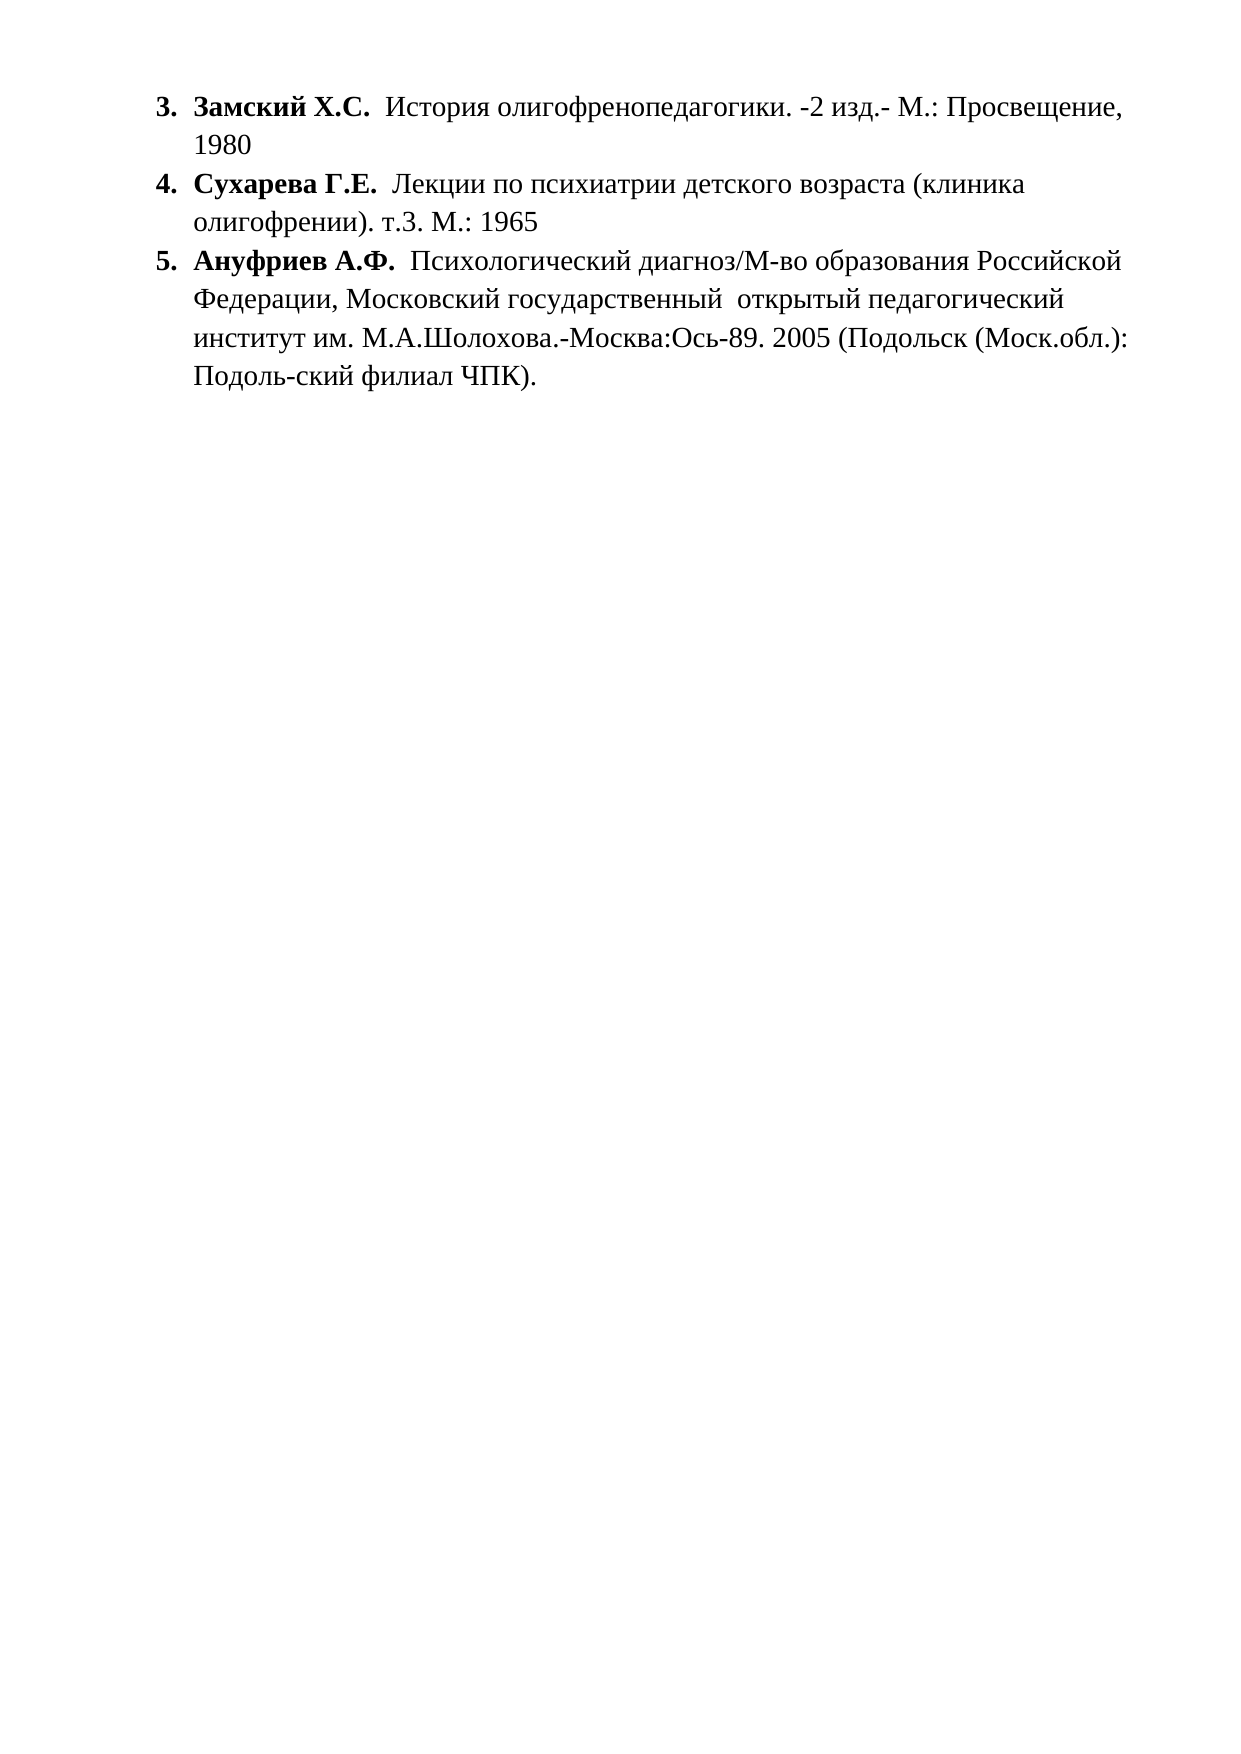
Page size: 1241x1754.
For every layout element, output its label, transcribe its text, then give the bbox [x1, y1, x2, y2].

list 1980 [193, 127, 1167, 161]
list Замский Х.С. История олигофренопедагогики. -2 изд.- М.: Просвещение, [156, 89, 1167, 122]
list Сухарева Г.Е. Лекции по психиатрии детского возраста (клиника олигофрении). т.3. М.: 1965 [156, 166, 1167, 238]
list Ануфриев А.Ф. Психологический диагноз/М-во образования Российской Федерации, Московский государственный открытый педагогический институт им. М.А.Шолохова.-Москва:Ось-89. 2005 (Подольск (Моск.обл.): Подоль-ский филиал ЧПК). [156, 243, 1167, 392]
